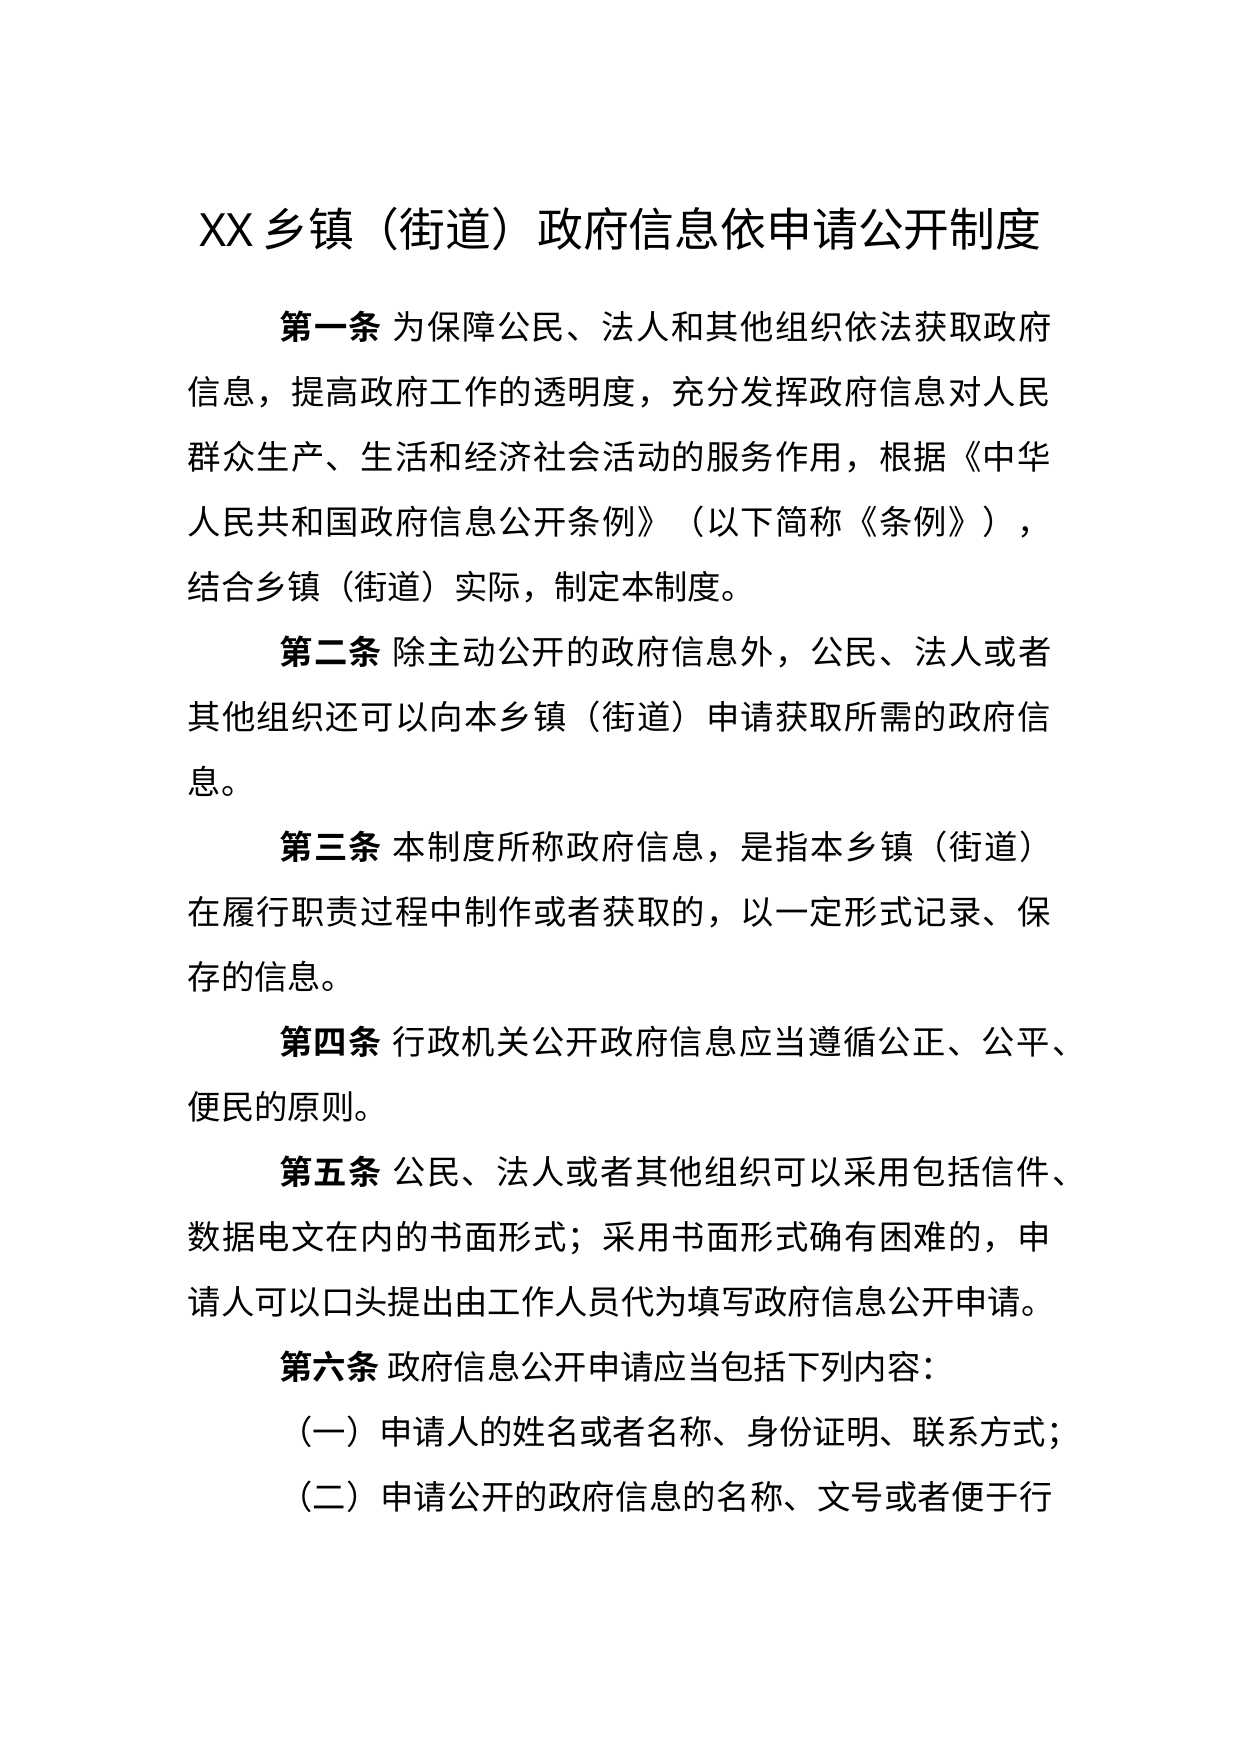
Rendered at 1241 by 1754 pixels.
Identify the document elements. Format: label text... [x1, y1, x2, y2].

text 第六条 政府信息公开申请应当包括下列内容： [187, 1332, 1053, 1397]
text 第二条 除主动公开的政府信息外，公民、法人或者其他组织还可以向本乡镇（街道）申请获取所需的政府信息。 [187, 617, 1053, 812]
text （一）申请人的姓名或者名称、身份证明、联系方式； [187, 1397, 1053, 1462]
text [187, 1462, 1053, 1527]
text 第一条 为保障公民、法人和其他组织依法获取政府信息，提高政府工作的透明度，充分发挥政府信息对人民群众生产、生活和经济社会活动的服务作用，根据《中华人民共和国政府信息公开条例》（以下简称《条例》），结合乡镇（街道）实际，制定本制度。 [187, 292, 1053, 617]
text 第四条 行政机关公开政府信息应当遵循公正、公平、便民的原则。 [187, 1007, 1053, 1137]
text 第三条 本制度所称政府信息，是指本乡镇（街道）在履行职责过程中制作或者获取的，以一定形式记录、保存的信息。 [187, 812, 1053, 1007]
text XX乡镇（街道）政府信息依申请公开制度 [187, 178, 1053, 276]
text 第五条 公民、法人或者其他组织可以采用包括信件、数据电文在内的书面形式；采用书面形式确有困难的，申请人可以口头提出由工作人员代为填写政府信息公开申请。 [187, 1137, 1053, 1332]
